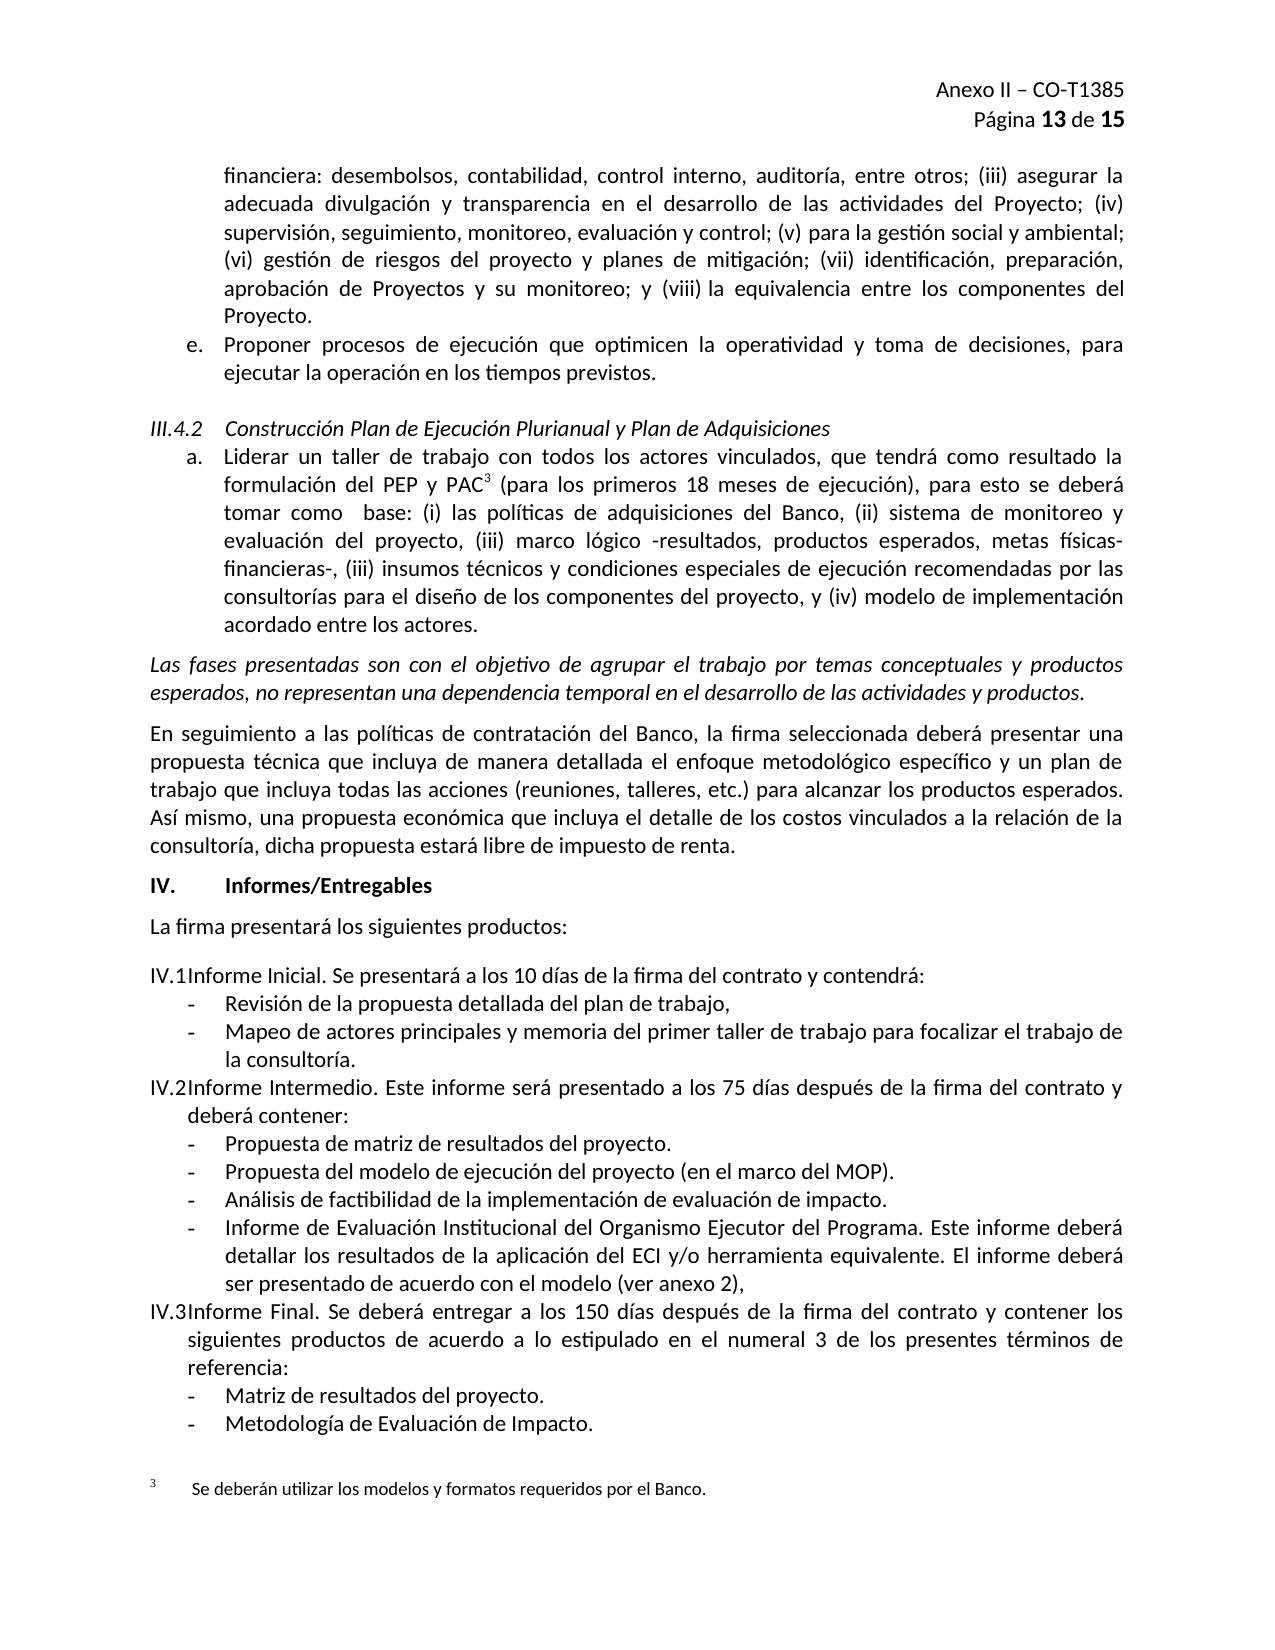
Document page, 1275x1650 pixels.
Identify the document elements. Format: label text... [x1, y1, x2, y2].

text Las fases presentadas son con el objetivo de agrupar el trabajo por temas conceptuales y productos esperados, no representan una dependencia temporal en el desarrollo de las actividades y productos. [150, 650, 1125, 706]
list Informe Final. Se deberá entregar a los 150 días después de la firma del contrato y contener los siguientes productos de acuerdo a lo estipulado en el numeral 3 de los presentes términos de referencia: [150, 1297, 1125, 1381]
list Informe Inicial. Se presentará a los 10 días de la firma del contrato y contendrá: [150, 961, 1125, 989]
list Construcción Plan de Ejecución Plurianual y Plan de Adquisiciones [150, 414, 1125, 442]
list Mapeo de actores principales y memoria del primer taller de trabajo para focalizar el trabajo de la consultoría. [187, 1017, 1125, 1073]
text La firma presentará los siguientes productos: [150, 912, 1125, 940]
list Informe de Evaluación Institucional del Organismo Ejecutor del Programa. Este informe deberá detallar los resultados de la aplicación del ECI y/o herramienta equivalente. El informe deberá ser presentado de acuerdo con el modelo (ver anexo 2), [187, 1213, 1125, 1297]
list Propuesta del modelo de ejecución del proyecto (en el marco del MOP). [187, 1157, 1125, 1185]
list Matriz de resultados del proyecto. [187, 1381, 1125, 1409]
list Informes/Entregables [150, 872, 1125, 899]
list Metodología de Evaluación de Impacto. [187, 1409, 1125, 1437]
list Análisis de factibilidad de la implementación de evaluación de impacto. [187, 1185, 1125, 1213]
list Informe Intermedio. Este informe será presentado a los 75 días después de la firma del contrato y deberá contener: [150, 1073, 1125, 1129]
list Proponer procesos de ejecución que optimicen la operatividad y toma de decisiones, para ejecutar la operación en los tiempos previstos. [186, 330, 1125, 386]
list Liderar un taller de trabajo con todos los actores vinculados, que tendrá como resultado la formulación del PEP y PAC (para los primeros 18 meses de ejecución), para esto se deberá tomar como base: (i) las políticas de adquisiciones del Banco, (ii) sistema de monitoreo y evaluación del proyecto, (iii) marco lógico -resultados, productos esperados, metas físicas-financieras-, (iii) insumos técnicos y condiciones especiales de ejecución recomendadas por las consultorías para el diseño de los componentes del proyecto, y (iv) modelo de implementación acordado entre los actores. [186, 442, 1125, 638]
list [186, 162, 1125, 330]
list Propuesta de matriz de resultados del proyecto. [187, 1129, 1125, 1157]
list Revisión de la propuesta detallada del plan de trabajo, [187, 989, 1125, 1017]
text En seguimiento a las políticas de contratación del Banco, la firma seleccionada deberá presentar una propuesta técnica que incluya de manera detallada el enfoque metodológico específico y un plan de trabajo que incluya todas las acciones (reuniones, talleres, etc.) para alcanzar los productos esperados. Así mismo, una propuesta económica que incluya el detalle de los costos vinculados a la relación de la consultoría, dicha propuesta estará libre de impuesto de renta. [150, 719, 1125, 859]
